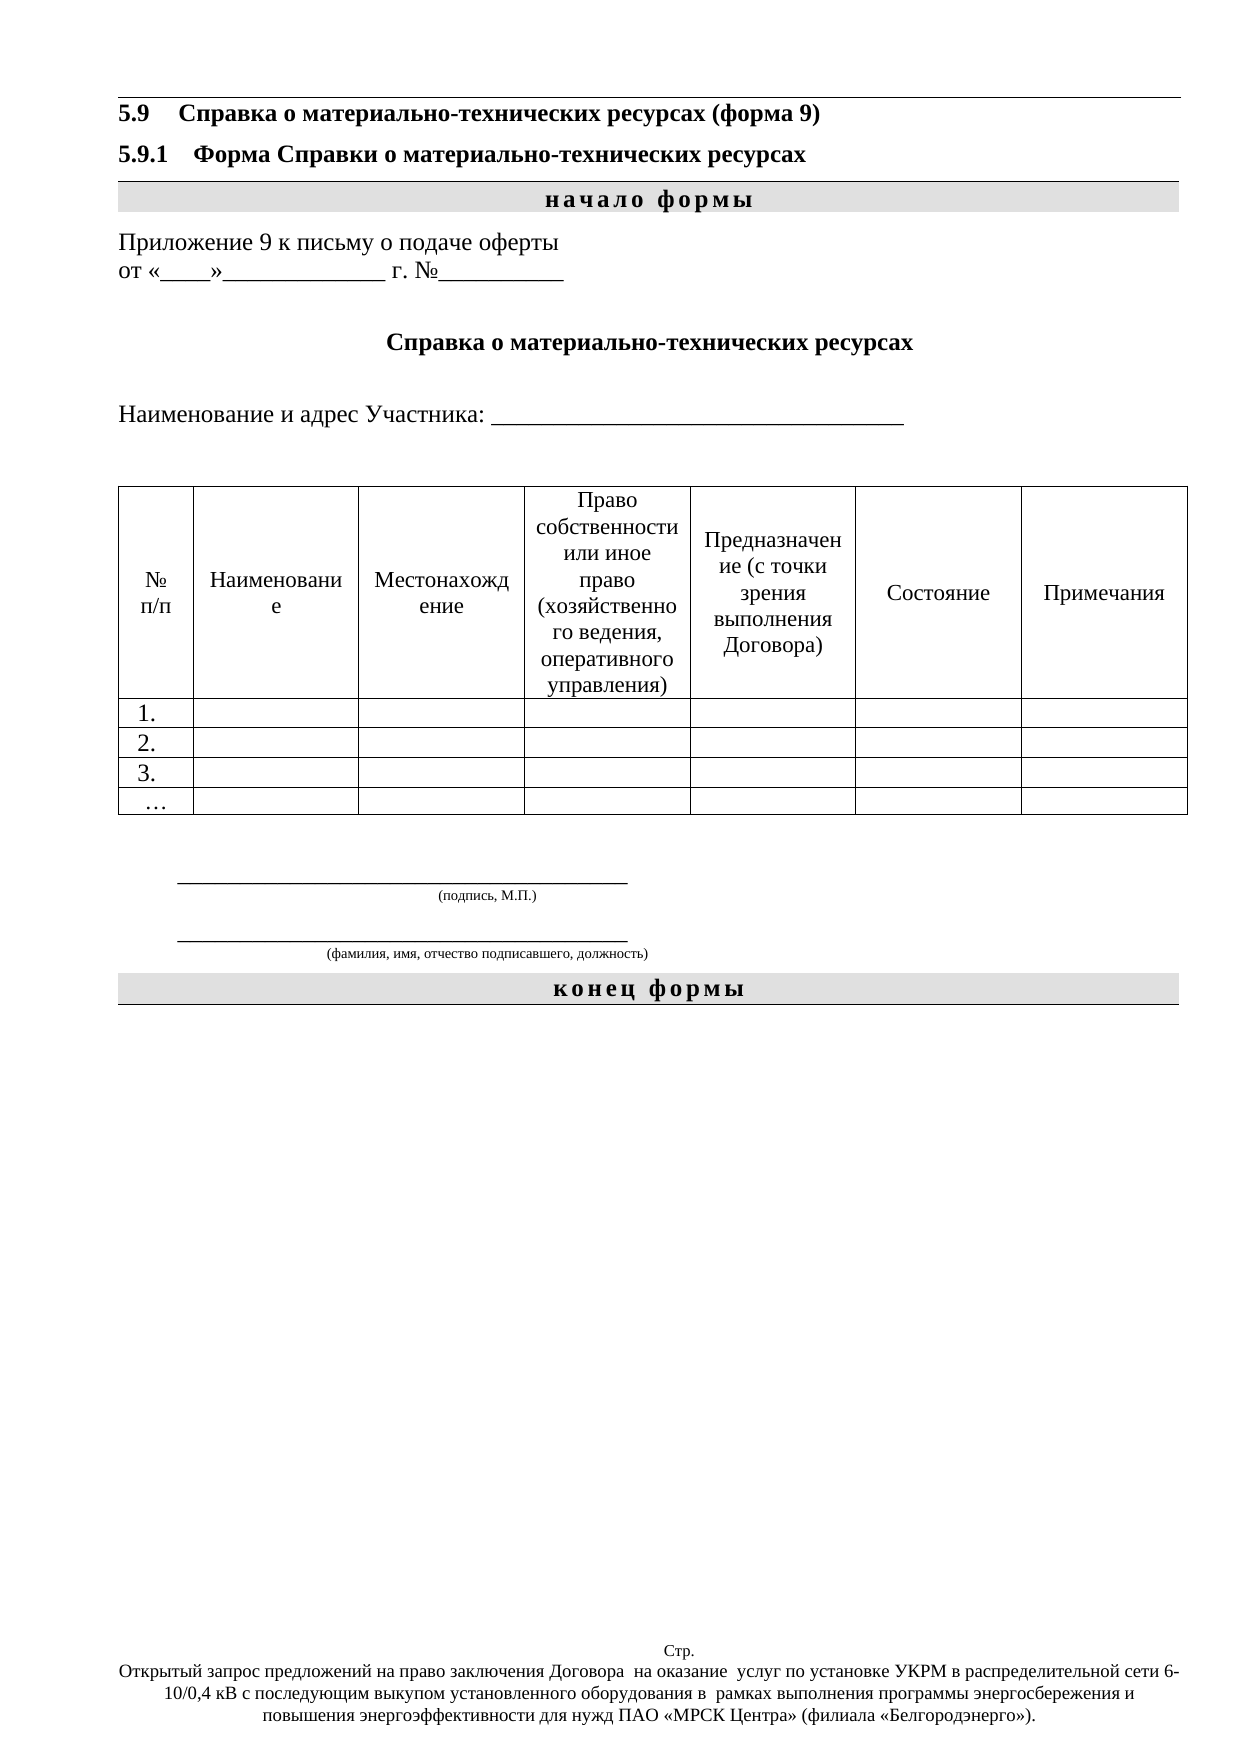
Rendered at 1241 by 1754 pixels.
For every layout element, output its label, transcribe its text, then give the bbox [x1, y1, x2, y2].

table_cell [194, 758, 358, 787]
text (подпись, М.П.) [118, 887, 797, 916]
table_cell [691, 758, 855, 787]
table_cell [691, 788, 855, 814]
table_cell [525, 788, 690, 814]
table_cell [525, 728, 690, 757]
table_cell [525, 699, 690, 727]
table_header Состояние [856, 487, 1021, 697]
table_cell [359, 788, 524, 814]
table_cell [119, 699, 193, 727]
table_cell [1022, 728, 1187, 757]
table_cell [856, 758, 1021, 787]
table_cell [691, 728, 855, 757]
table_cell [194, 728, 358, 757]
table_cell [856, 728, 1021, 757]
table_cell [359, 758, 524, 787]
text ____________________________________ [118, 858, 1181, 887]
table_cell [359, 728, 524, 757]
table_cell [119, 728, 193, 757]
table_cell [194, 788, 358, 814]
table_header Право собственности или иное право (хозяйственного ведения, оперативного управления) [525, 487, 690, 697]
text (фамилия, имя, отчество подписавшего, должность) [118, 944, 797, 973]
subtitle Справка о материально-технических ресурсах (форма 9) [118, 98, 1181, 127]
table_cell [856, 788, 1021, 814]
text Справка о материально-технических ресурсах [118, 327, 1181, 356]
subtitle Форма Справки о материально-технических ресурсах [118, 139, 1181, 168]
table_cell [856, 699, 1021, 727]
table_cell [525, 758, 690, 787]
text Приложение 9 к письму о подаче оферты от «____»_____________ г. №__________ [118, 227, 1181, 284]
table_cell [1022, 699, 1187, 727]
table_cell [1022, 758, 1187, 787]
table_header № п/п [119, 487, 193, 697]
table_cell [194, 699, 358, 727]
table_cell [359, 699, 524, 727]
table_header Наименование [194, 487, 358, 697]
table_cell [1022, 788, 1187, 814]
table_cell [119, 758, 193, 787]
text ____________________________________ [118, 916, 1181, 944]
table_header Местонахождение [359, 487, 524, 697]
table_header Примечания [1022, 487, 1187, 697]
text начало формы [118, 182, 1179, 212]
text конец формы [118, 973, 1179, 1004]
table_cell … [119, 788, 193, 814]
table_header Предназначение (с точки зрения выполнения Договора) [691, 487, 855, 697]
text Наименование и адрес Участника: _________________________________ [118, 399, 1181, 428]
table_cell [691, 699, 855, 727]
